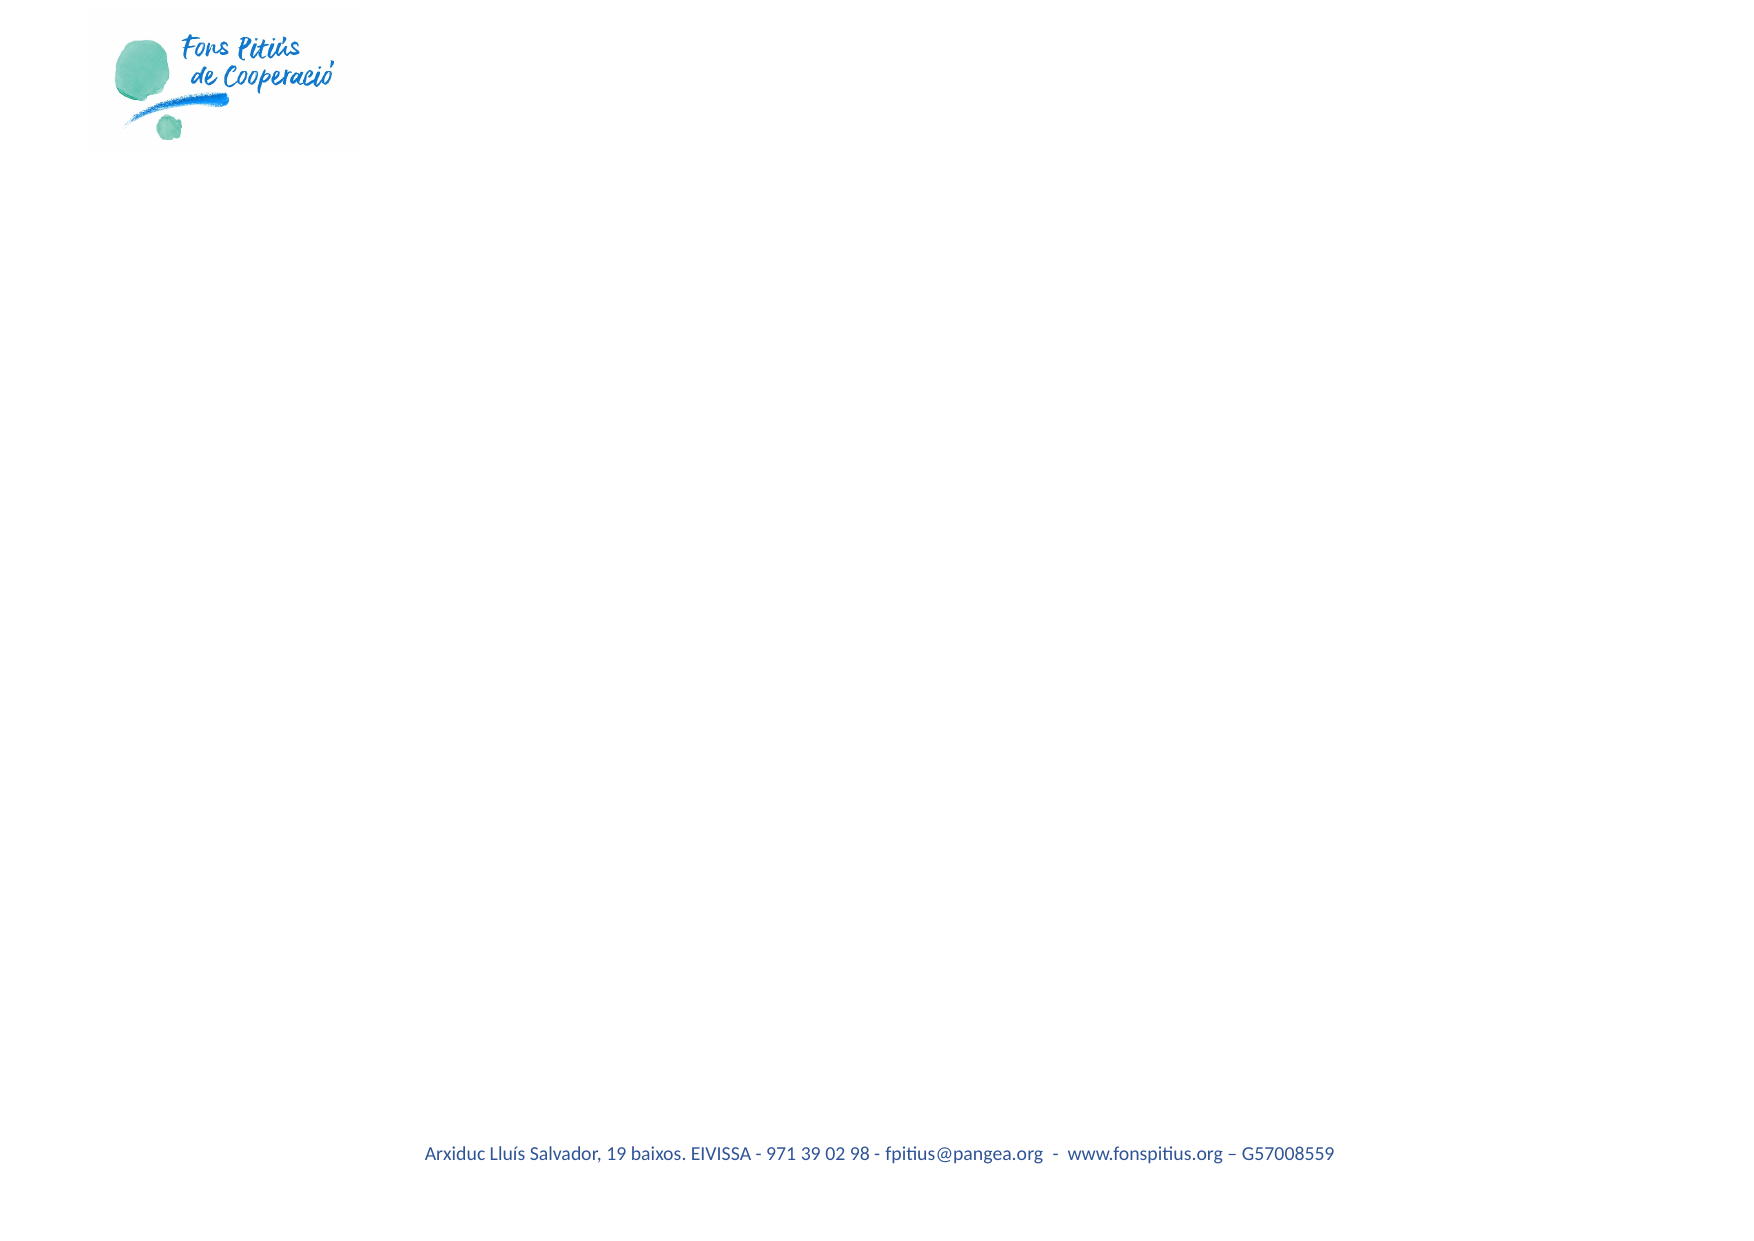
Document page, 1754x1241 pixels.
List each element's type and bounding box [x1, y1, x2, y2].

picture [85, 9, 364, 155]
